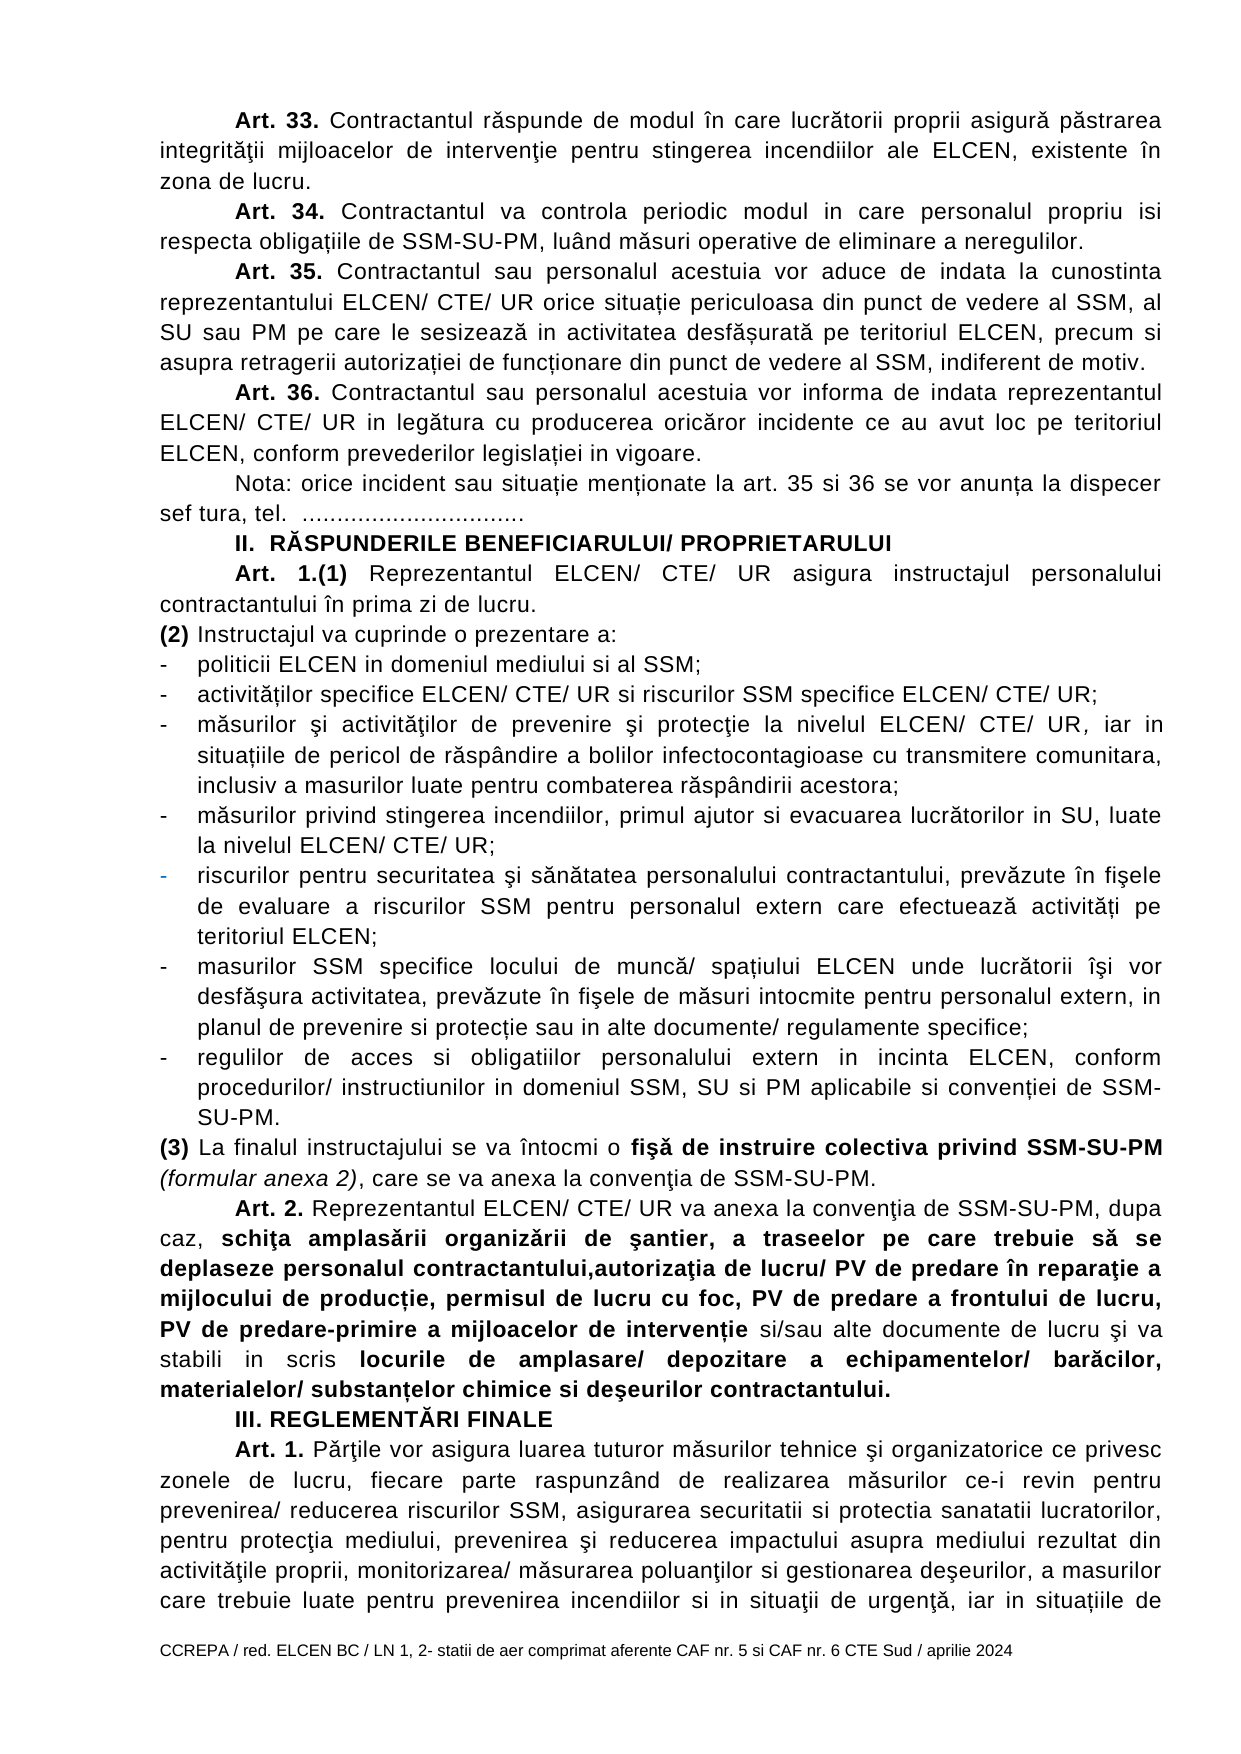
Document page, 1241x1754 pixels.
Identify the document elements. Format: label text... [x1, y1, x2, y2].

text Nota: orice incident sau situație menționate la art. 35 si 36 se vor anunța la dispecer sef tura, tel. ................................ [159, 470, 1163, 526]
list politicii ELCEN in domeniul mediului si al SSM; [159, 651, 1163, 677]
list măsurilor şi activităţilor de prevenire şi protecţie la nivelul ELCEN/ CTE/ UR, iar in situațiile de pericol de răspândire a bolilor infectocontagioase cu transmitere comunitara, inclusiv a masurilor luate pentru combaterea răspândirii acestora; [159, 711, 1163, 798]
text Art. 1.(1) Reprezentantul ELCEN/ CTE/ UR asigura instructajul personalului contractantului în prima zi de lucru. [159, 560, 1163, 617]
text Art. 35. Contractantul sau personalul acestuia vor aduce de indata la cunostinta reprezentantului ELCEN/ CTE/ UR orice situație periculoasa din punct de vedere al SSM, al SU sau PM pe care le sesizează in activitatea desfășurată pe teritoriul ELCEN, precum si asupra retragerii autorizației de funcționare din punct de vedere al SSM, indiferent de motiv. [159, 258, 1163, 375]
text Art. 34. Contractantul va controla periodic modul in care personalul propriu isi respecta obligațiile de SSM-SU-PM, luând mǎsuri operative de eliminare a neregulilor. [159, 198, 1163, 254]
text II. RĂSPUNDERILE BENEFICIARULUI/ PROPRIETARULUI [234, 530, 1163, 557]
list măsurilor privind stingerea incendiilor, primul ajutor si evacuarea lucrătorilor in SU, luate la nivelul ELCEN/ CTE/ UR; [159, 802, 1163, 859]
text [159, 1436, 1163, 1614]
text Art. 33. Contractantul rǎspunde de modul în care lucrătorii proprii asigurǎ păstrarea integrităţii mijloacelor de intervenţie pentru stingerea incendiilor ale ELCEN, existente în zona de lucru. [159, 107, 1163, 194]
text Art. 2. Reprezentantul ELCEN/ CTE/ UR va anexa la convenţia de SSM-SU-PM, dupa caz, schiţa amplasǎrii organizǎrii de şantier, a traseelor pe care trebuie sǎ se deplaseze personalul contractantului,autorizaţia de lucru/ PV de predare în reparaţie a mijlocului de producție, permisul de lucru cu foc, PV de predare a frontului de lucru, PV de predare-primire a mijloacelor de intervenție si/sau alte documente de lucru şi va stabili in scris locurile de amplasare/ depozitare a echipamentelor/ barăcilor, materialelor/ substanțelor chimice si deşeurilor contractantului. [159, 1195, 1163, 1402]
list regulilor de acces si obligatiilor personalului extern in incinta ELCEN, conform procedurilor/ instructiunilor in domeniul SSM, SU si PM aplicabile si convenției de SSM-SU-PM. [159, 1044, 1163, 1131]
list activităților specifice ELCEN/ CTE/ UR si riscurilor SSM specifice ELCEN/ CTE/ UR; [159, 681, 1163, 708]
list masurilor SSM specifice locului de muncă/ spațiului ELCEN unde lucrătorii îşi vor desfăşura activitatea, prevăzute în fişele de măsuri intocmite pentru personalul extern, in planul de prevenire si protecție sau in alte documente/ regulamente specifice; [159, 953, 1163, 1040]
list Instructajul va cuprinde o prezentare a: [159, 621, 1163, 647]
list riscurilor pentru securitatea şi sănătatea personalului contractantului, prevăzute în fişele de evaluare a riscurilor SSM pentru personalul extern care efectuează activități pe teritoriul ELCEN; [159, 862, 1163, 949]
text III. REGLEMENTĂRI FINALE [159, 1406, 1163, 1433]
text (3) La finalul instructajului se va întocmi o fişǎ de instruire colectiva privind SSM-SU-PM (formular anexa 2), care se va anexa la convenţia de SSM-SU-PM. [159, 1134, 1163, 1191]
text Art. 36. Contractantul sau personalul acestuia vor informa de indata reprezentantul ELCEN/ CTE/ UR in legătura cu producerea oricăror incidente ce au avut loc pe teritoriul ELCEN, conform prevederilor legislației in vigoare. [159, 379, 1163, 466]
